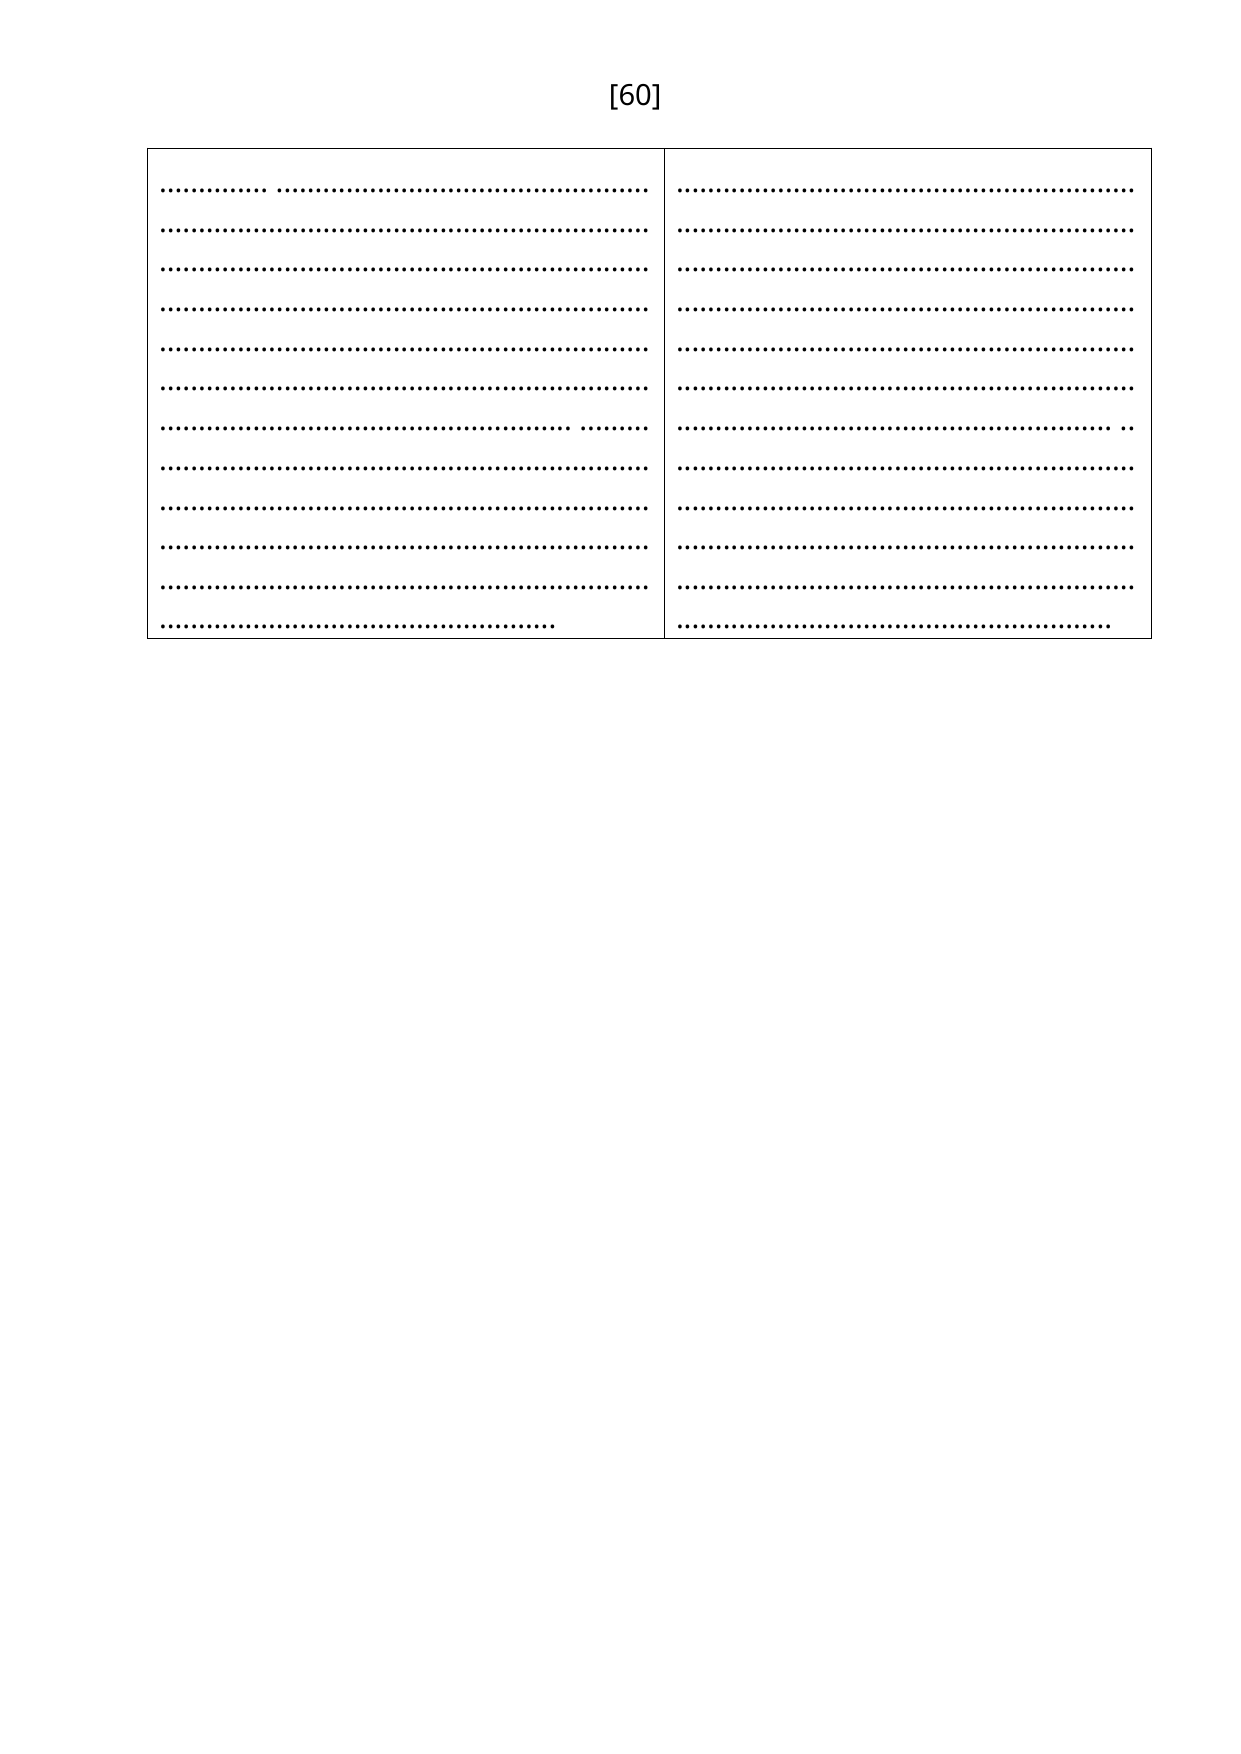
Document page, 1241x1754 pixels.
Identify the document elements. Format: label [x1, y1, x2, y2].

table_cell [148, 149, 664, 637]
table_cell [665, 149, 1151, 637]
